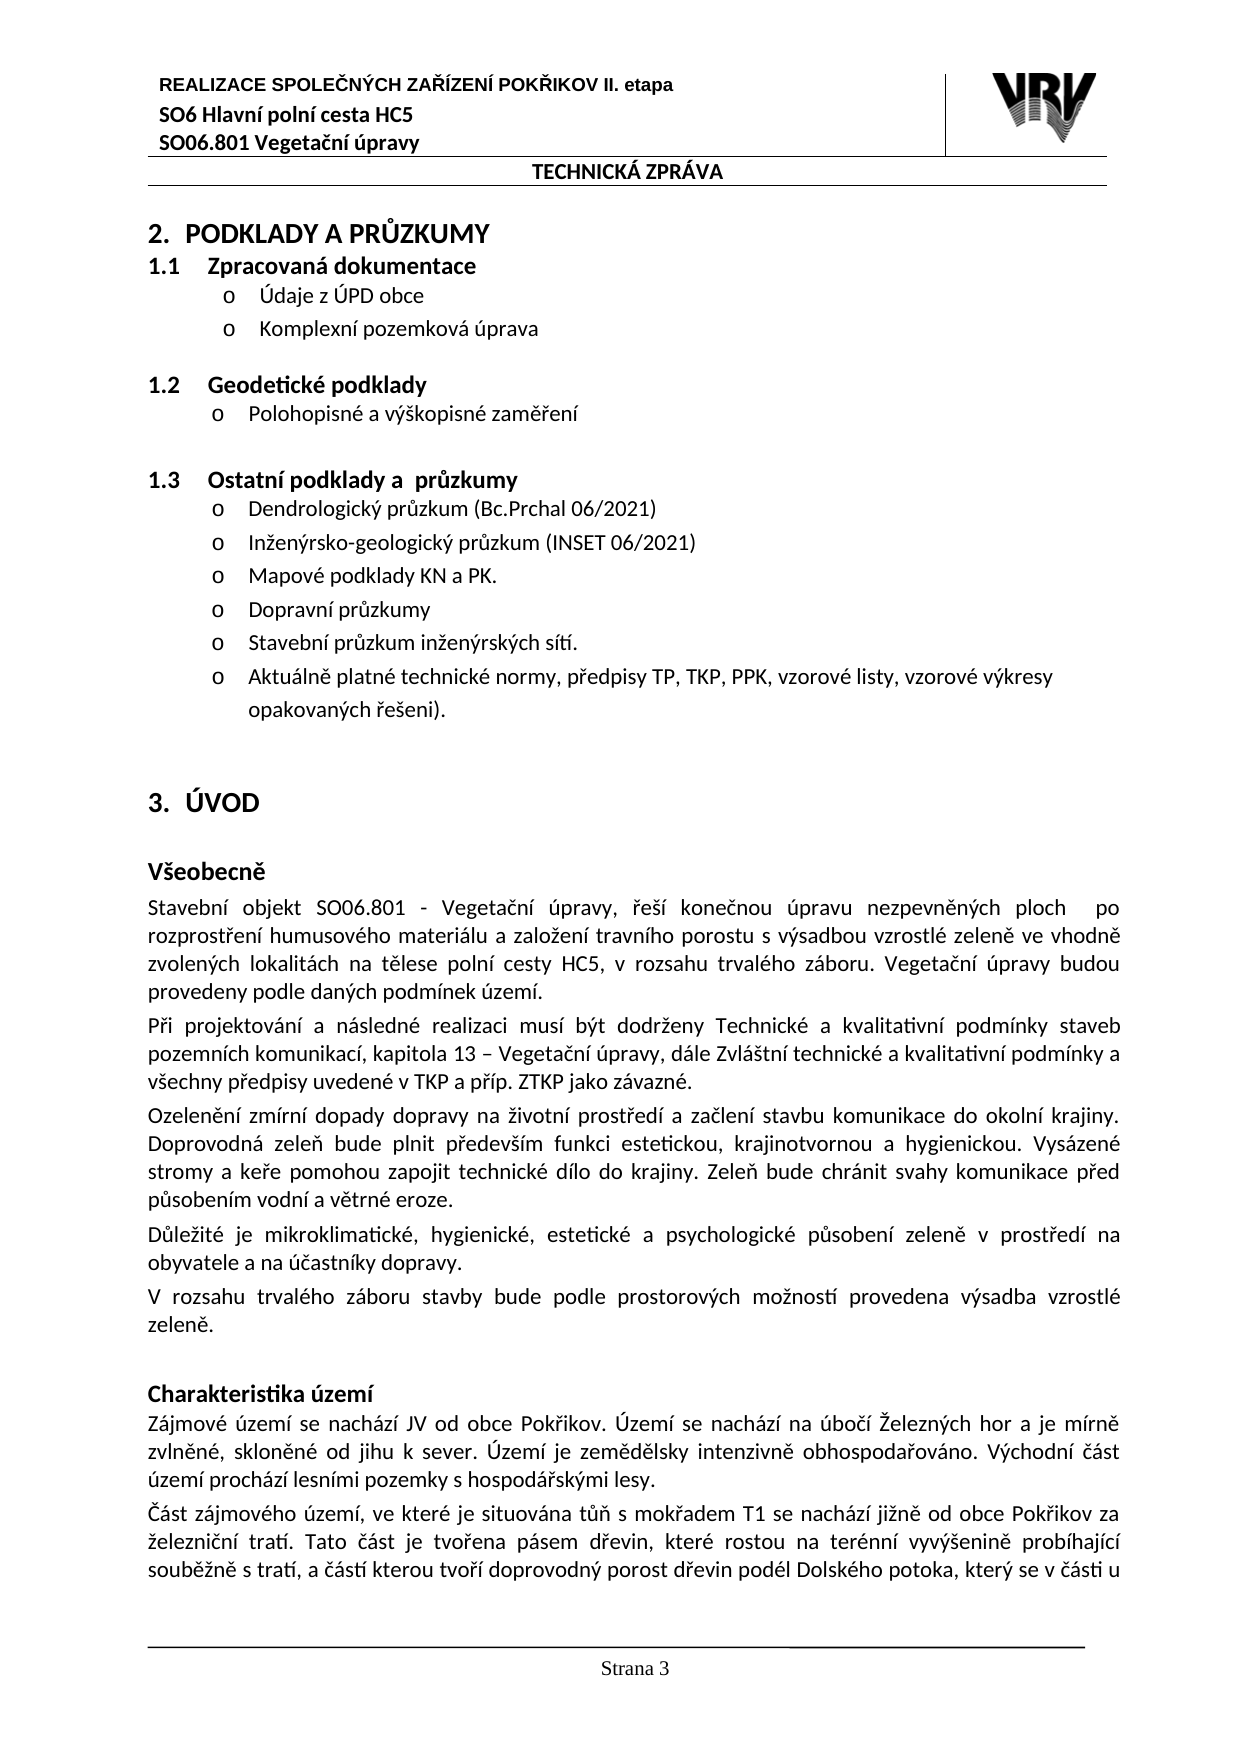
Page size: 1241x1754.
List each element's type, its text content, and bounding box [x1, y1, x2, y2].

list Aktuálně platné technické normy, předpisy TP, TKP, PPK, vzorové listy, vzorové výkresy opakovaných řešeni). [211, 662, 1122, 723]
text Ozelenění zmírní dopady dopravy na životní prostředí a začlení stavbu komunikace do okolní krajiny. Doprovodná zeleň bude plnit především funkci estetickou, krajinotvornou a hygienickou. Vysázené stromy a keře pomohou zapojit technické dílo do krajiny. Zeleň bude chránit svahy komunikace před působením vodní a větrné eroze. [148, 1101, 1122, 1213]
list Dopravní průzkumy [211, 595, 1122, 624]
text V rozsahu trvalého záboru stavby bude podle prostorových možností provedena výsadba vzrostlé zeleně. [148, 1282, 1122, 1338]
list Dendrologický průzkum (Bc.Prchal 06/2021) [211, 494, 1122, 523]
list Komplexní pozemková úprava [222, 314, 1122, 343]
text Stavební objekt SO06.801 - Vegetační úpravy, řeší konečnou úpravu nezpevněných ploch po rozprostření humusového materiálu a založení travního porostu s výsadbou vzrostlé zeleně ve vhodně zvolených lokalitách na tělese polní cesty HC5, v rozsahu trvalého záboru. Vegetační úpravy budou provedeny podle daných podmínek území. [148, 893, 1122, 1005]
subtitle Ostatní podklady a průzkumy [148, 464, 1122, 494]
list Mapové podklady KN a PK. [211, 561, 1122, 591]
text Při projektování a následné realizaci musí být dodrženy Technické a kvalitativní podmínky staveb pozemních komunikací, kapitola 13 – Vegetační úpravy, dále Zvláštní technické a kvalitativní podmínky a všechny předpisy uvedené v TKP a příp. ZTKP jako závazné. [148, 1011, 1122, 1095]
picture [992, 73, 1097, 143]
text Důležité je mikroklimatické, hygienické, estetické a psychologické působení zeleně v prostředí na obyvatele a na účastníky dopravy. [148, 1220, 1122, 1276]
subtitle Geodetické podklady [148, 369, 1122, 399]
subtitle ÚVOD [148, 784, 1122, 819]
list Polohopisné a výškopisné zaměření [211, 399, 1122, 428]
subtitle PODKLADY A PRŮZKUMY [148, 215, 1122, 250]
text Všeobecně [148, 855, 1122, 886]
text Charakteristika území [148, 1378, 1122, 1409]
list Inženýrsko-geologický průzkum (INSET 06/2021) [211, 528, 1122, 557]
list Údaje z ÚPD obce [222, 281, 1122, 310]
text Zájmové území se nachází JV od obce Pokřikov. Území se nachází na úbočí Železných hor a je mírně zvlněné, skloněné od jihu k sever. Území je zemědělsky intenzivně obhospodařováno. Východní část území prochází lesními pozemky s hospodářskými lesy. [148, 1409, 1122, 1493]
list Stavební průzkum inženýrských sítí. [211, 628, 1122, 658]
subtitle Zpracovaná dokumentace [148, 250, 1122, 281]
